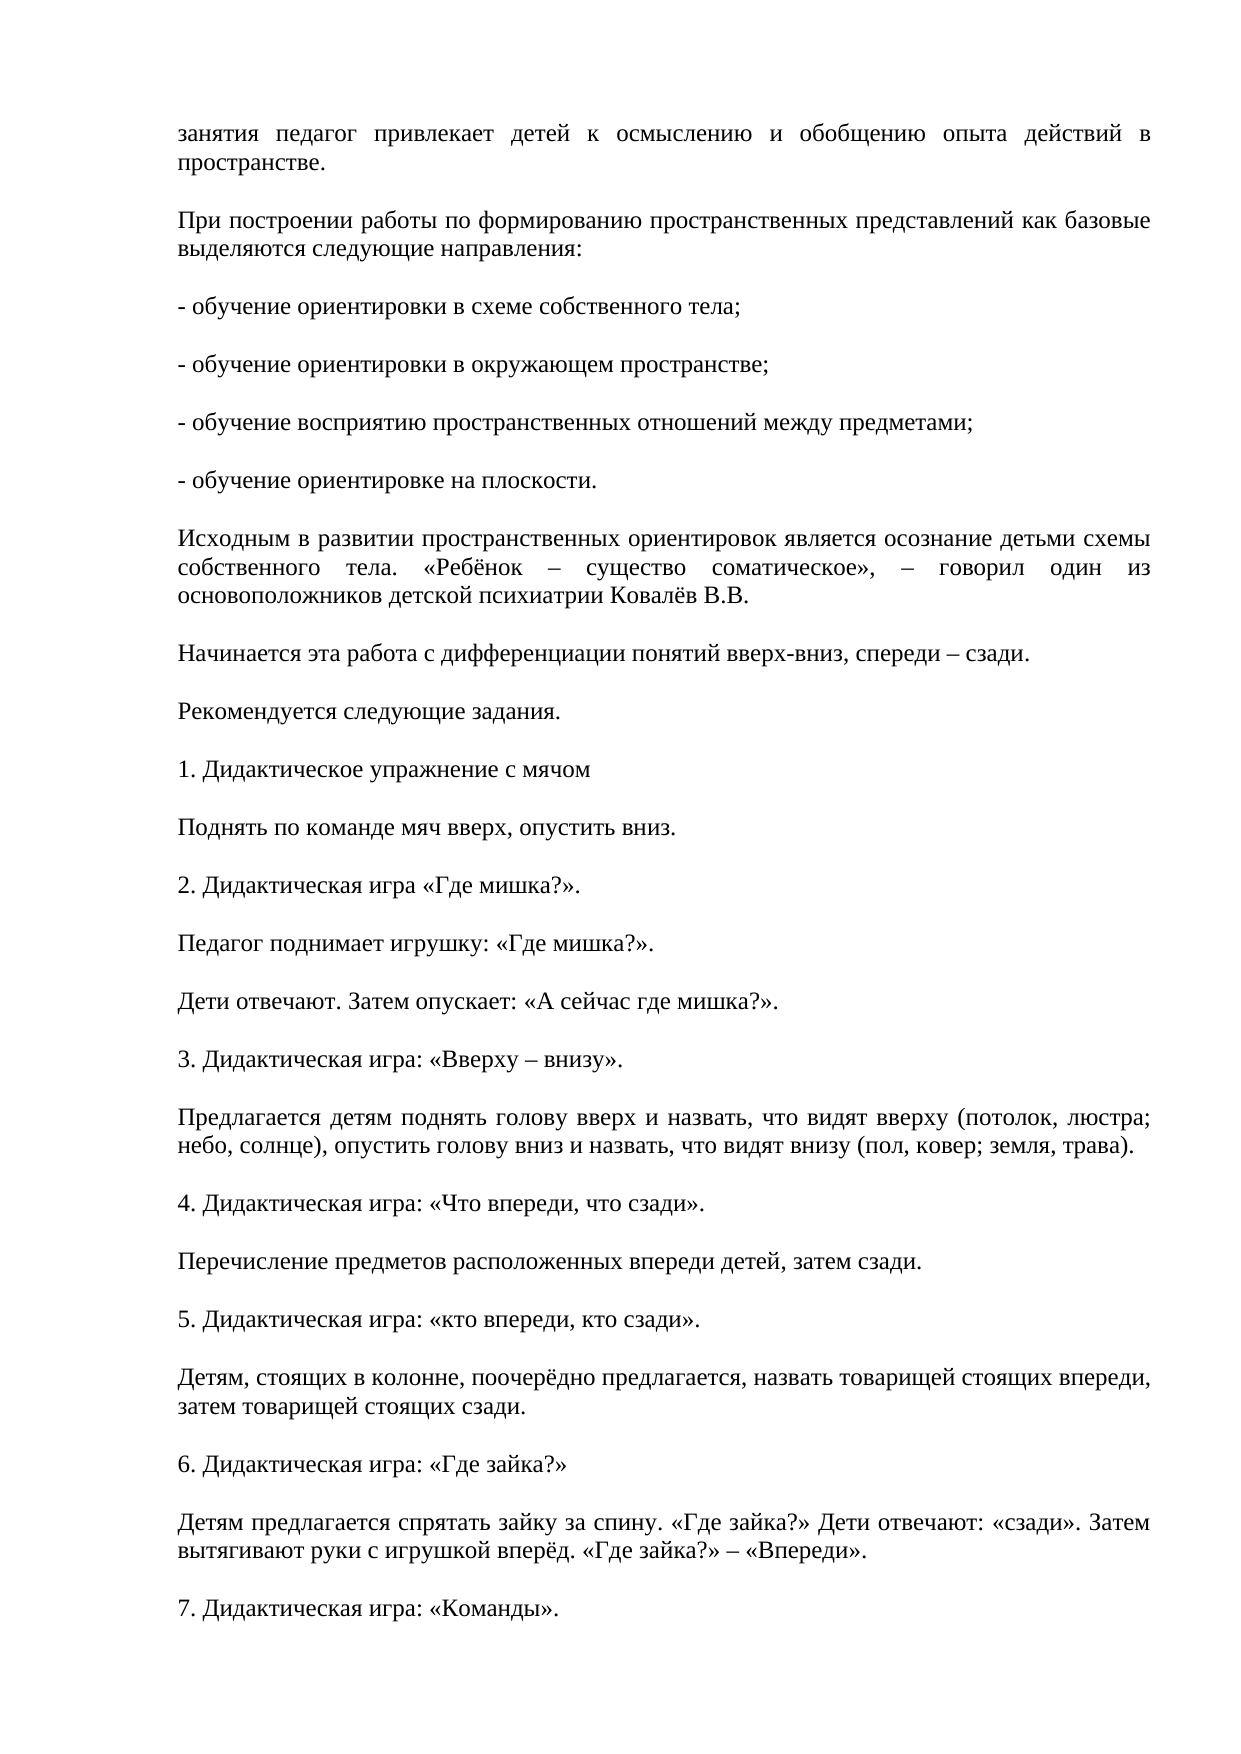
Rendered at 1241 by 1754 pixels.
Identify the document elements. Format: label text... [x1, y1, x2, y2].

text 1. Дидактическое упражнение с мячом [177, 754, 1152, 783]
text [177, 118, 1152, 176]
text Предлагается детям поднять голову вверх и назвать, что видят вверху (потолок, люстра; небо, солнце), опустить голову вниз и назвать, что видят внизу (пол, ковер; земля, трава). [177, 1102, 1152, 1159]
text 4. Дидактическая игра: «Что впереди, что сзади». [177, 1188, 1152, 1217]
text - обучение восприятию пространственных отношений между предметами; [177, 407, 1152, 436]
text - обучение ориентировки в окружающем пространстве; [177, 349, 1152, 378]
text 5. Дидактическая игра: «кто впереди, кто сзади». [177, 1304, 1152, 1333]
text Поднять по команде мяч вверх, опустить вниз. [177, 812, 1152, 841]
text 7. Дидактическая игра: «Команды». [177, 1593, 1152, 1622]
text 3. Дидактическая игра: «Вверху – внизу». [177, 1044, 1152, 1073]
text 6. Дидактическая игра: «Где зайка?» [177, 1449, 1152, 1478]
text - обучение ориентировке на плоскости. [177, 465, 1152, 494]
text Рекомендуется следующие задания. [177, 696, 1152, 725]
text Детям, стоящих в колонне, поочерёдно предлагается, назвать товарищей стоящих впереди, затем товарищей стоящих сзади. [177, 1362, 1152, 1420]
text 2. Дидактическая игра «Где мишка?». [177, 870, 1152, 899]
text Дети отвечают. Затем опускает: «А сейчас где мишка?». [177, 986, 1152, 1015]
text При построении работы по формированию пространственных представлений как базовые выделяются следующие направления: [177, 205, 1152, 262]
text Начинается эта работа с дифференциации понятий вверх-вниз, спереди – сзади. [177, 638, 1152, 667]
text - обучение ориентировки в схеме собственного тела; [177, 291, 1152, 320]
text Педагог поднимает игрушку: «Где мишка?». [177, 928, 1152, 957]
text Исходным в развитии пространственных ориентировок является осознание детьми схемы собственного тела. «Ребёнок – существо соматическое», – говорил один из основоположников детской психиатрии Ковалёв В.В. [177, 523, 1152, 609]
text Перечисление предметов расположенных впереди детей, затем сзади. [177, 1246, 1152, 1275]
text Детям предлагается спрятать зайку за спину. «Где зайка?» Дети отвечают: «сзади». Затем вытягивают руки с игрушкой вперёд. «Где зайка?» – «Впереди». [177, 1507, 1152, 1564]
